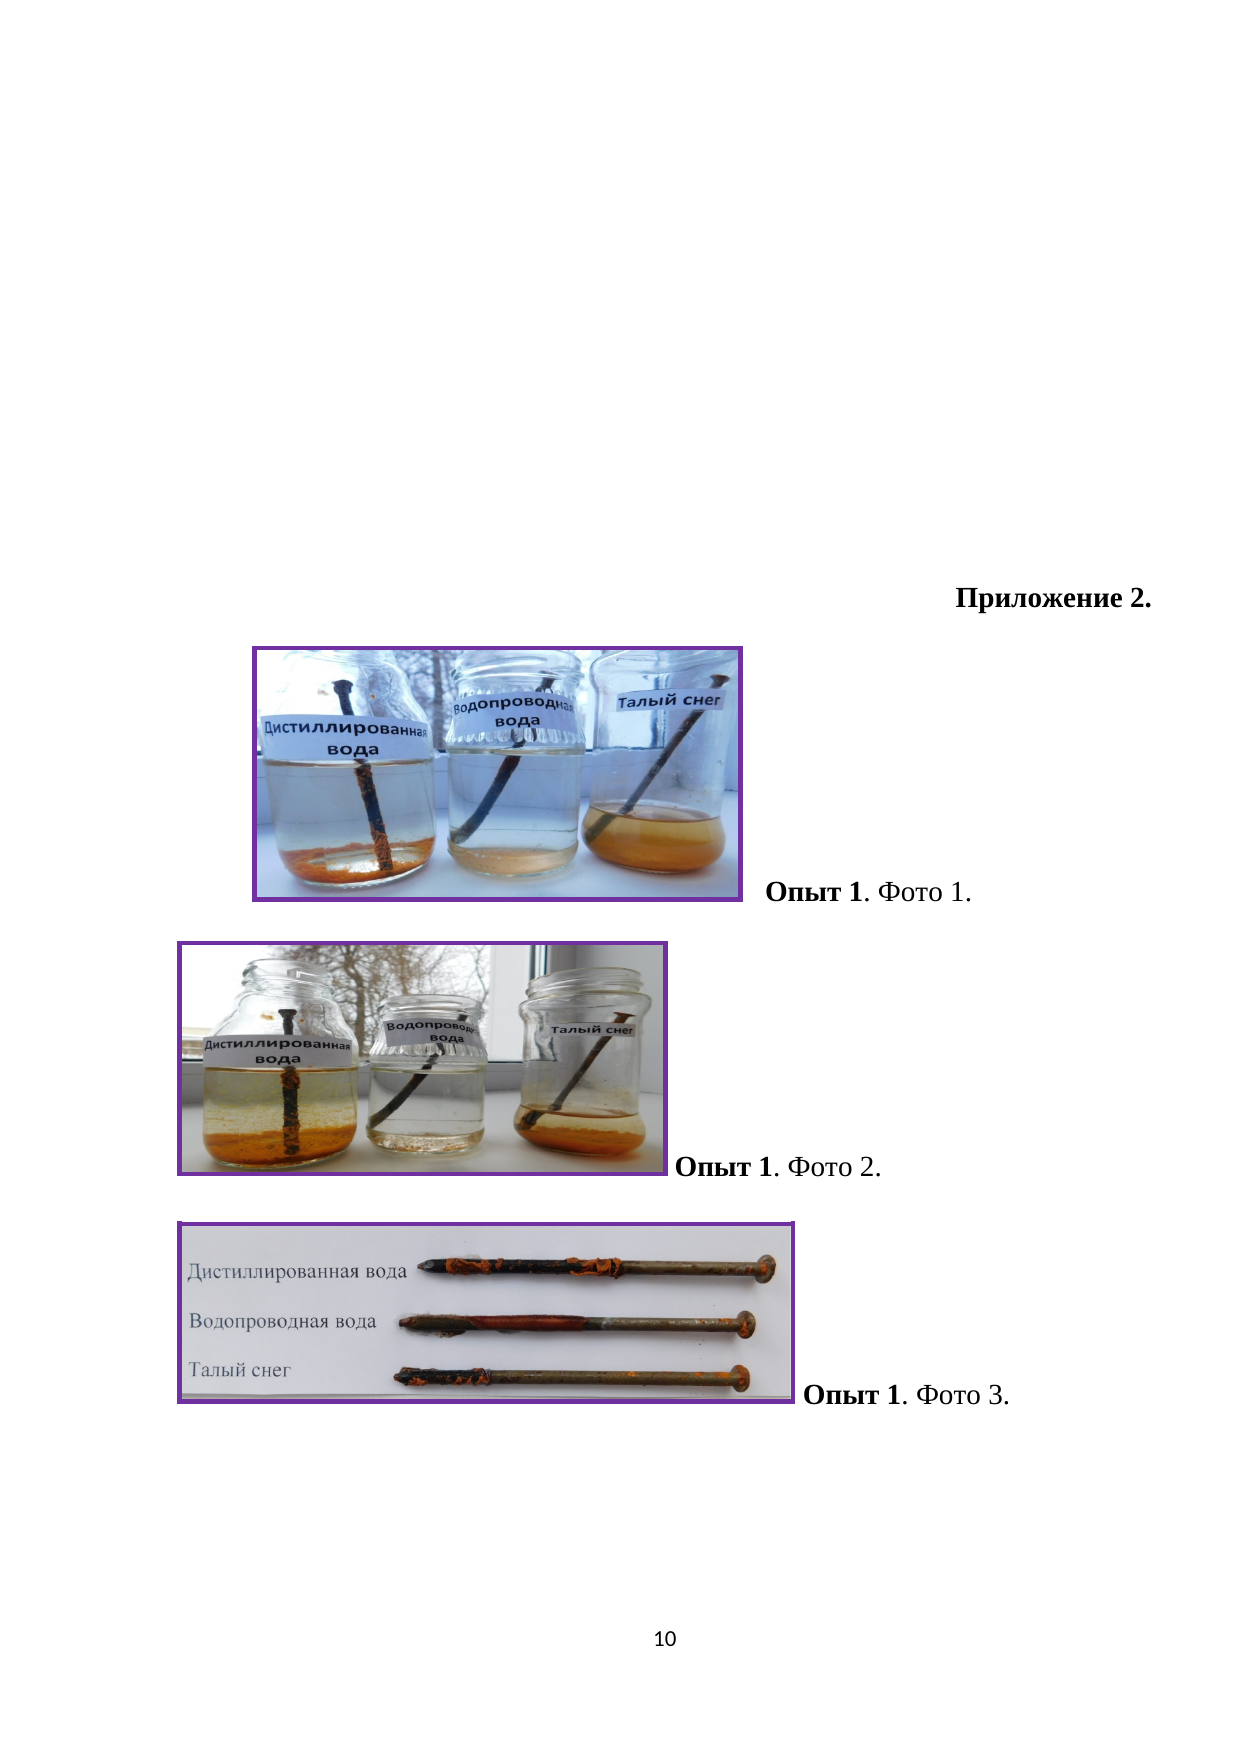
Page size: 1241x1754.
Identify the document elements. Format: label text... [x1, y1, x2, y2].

picture [182, 945, 663, 1172]
picture [257, 650, 738, 897]
picture [182, 1226, 791, 1399]
text Приложение 2. [252, 580, 1152, 613]
